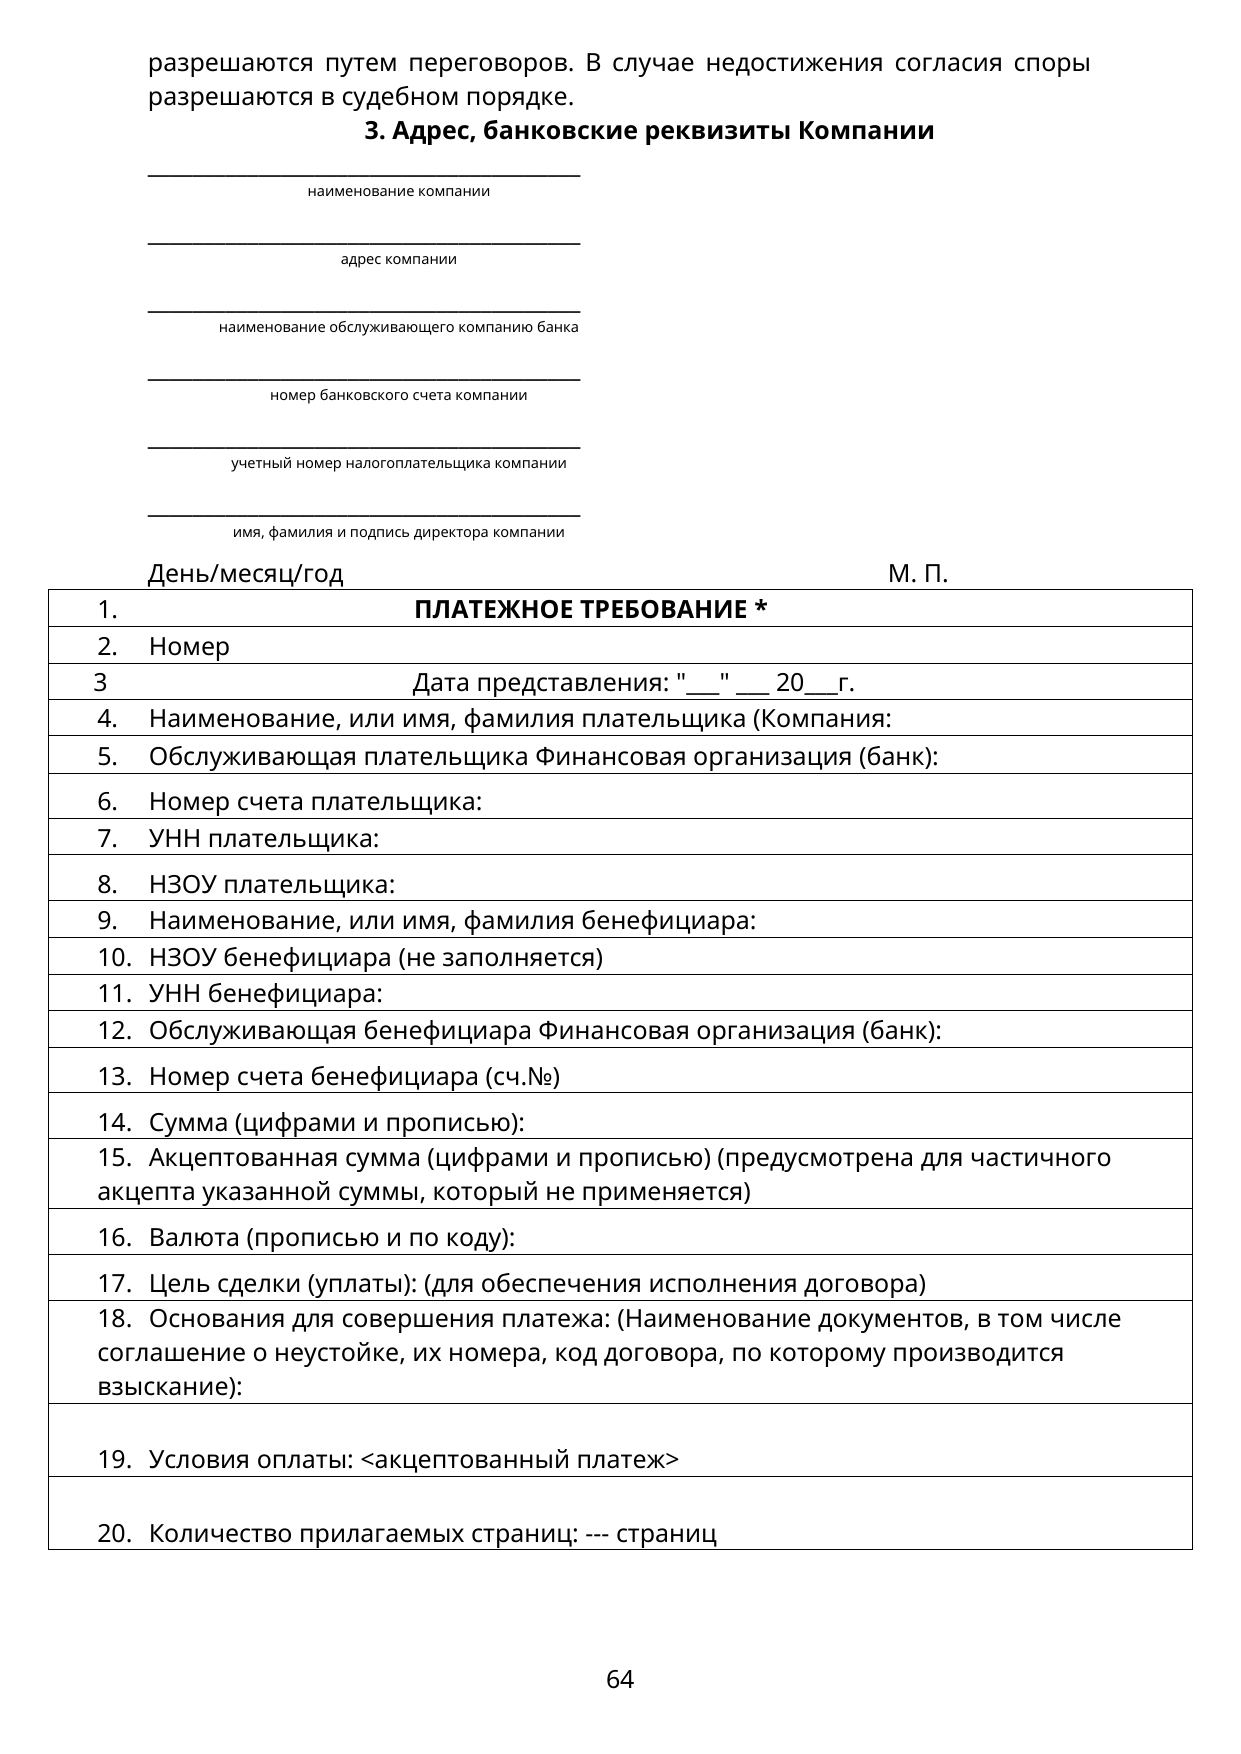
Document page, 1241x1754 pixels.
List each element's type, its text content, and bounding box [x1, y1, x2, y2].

text адрес компании [148, 249, 650, 283]
text _______________________________________ [148, 351, 1092, 385]
table_cell 16. Валюта (прописью и по коду): [49, 1209, 1192, 1253]
text номер банковского счета компании [148, 385, 650, 419]
table_cell 10. НЗОУ бенефициара (не заполняется) [49, 938, 1192, 974]
table_cell 9. Наименование, или имя, фамилия бенефициара: [49, 901, 1192, 937]
table_cell 8. НЗОУ плательщика: [49, 855, 1192, 900]
table_cell 19. Условия оплаты: <акцептованный платеж> [49, 1404, 1192, 1476]
table_cell 7. УНН плательщика: [49, 819, 1192, 854]
text имя, фамилия и подпись директора компании [148, 521, 650, 555]
text наименование компании [148, 181, 650, 215]
table_cell 20. Количество прилагаемых страниц: --- страниц [49, 1477, 1192, 1549]
table_cell 13. Номер счета бенефициара (сч.№) [49, 1048, 1192, 1092]
table_cell 6. Номер счета плательщика: [49, 774, 1192, 818]
table_cell 5. Обслуживающая плательщика Финансовая организация (банк): [49, 736, 1192, 773]
text 3. Адрес, банковские реквизиты Компании [148, 112, 1092, 147]
table_cell 18. Основания для совершения платежа: (Наименование документов, в том числе соглашение о неустойке, их номера, код договора, по которому производится взыскание): [49, 1301, 1192, 1403]
table_cell 15. Акцептованная сумма (цифрами и прописью) (предусмотрена для частичного акцепта указанной суммы, который не применяется) [49, 1139, 1192, 1207]
text День/месяц/год М. П. [148, 555, 1092, 589]
text _______________________________________ [148, 215, 1092, 249]
table_cell 17. Цель сделки (уплаты): (для обеспечения исполнения договора) [49, 1255, 1192, 1299]
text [148, 44, 1092, 112]
table_header 1. ПЛАТЕЖНОЕ ТРЕБОВАНИЕ * [49, 590, 1192, 626]
table_cell 4. Наименование, или имя, фамилия плательщика (Компания: [49, 700, 1192, 735]
table_cell 14. Сумма (цифрами и прописью): [49, 1093, 1192, 1138]
text наименование обслуживающего компанию банка [148, 317, 650, 351]
text учетный номер налогоплательщика компании [148, 453, 650, 487]
text _______________________________________ [148, 283, 1092, 317]
table_cell 2. Номер [49, 627, 1192, 663]
text _______________________________________ [148, 147, 1092, 181]
text _______________________________________ [148, 487, 1092, 521]
table_cell 11. УНН бенефициара: [49, 975, 1192, 1009]
text _______________________________________ [148, 419, 1092, 453]
table_cell 12. Обслуживающая бенефициара Финансовая организация (банк): [49, 1011, 1192, 1047]
table_cell 3 Дата представления: "___" ___ 20___г. [49, 664, 1192, 699]
